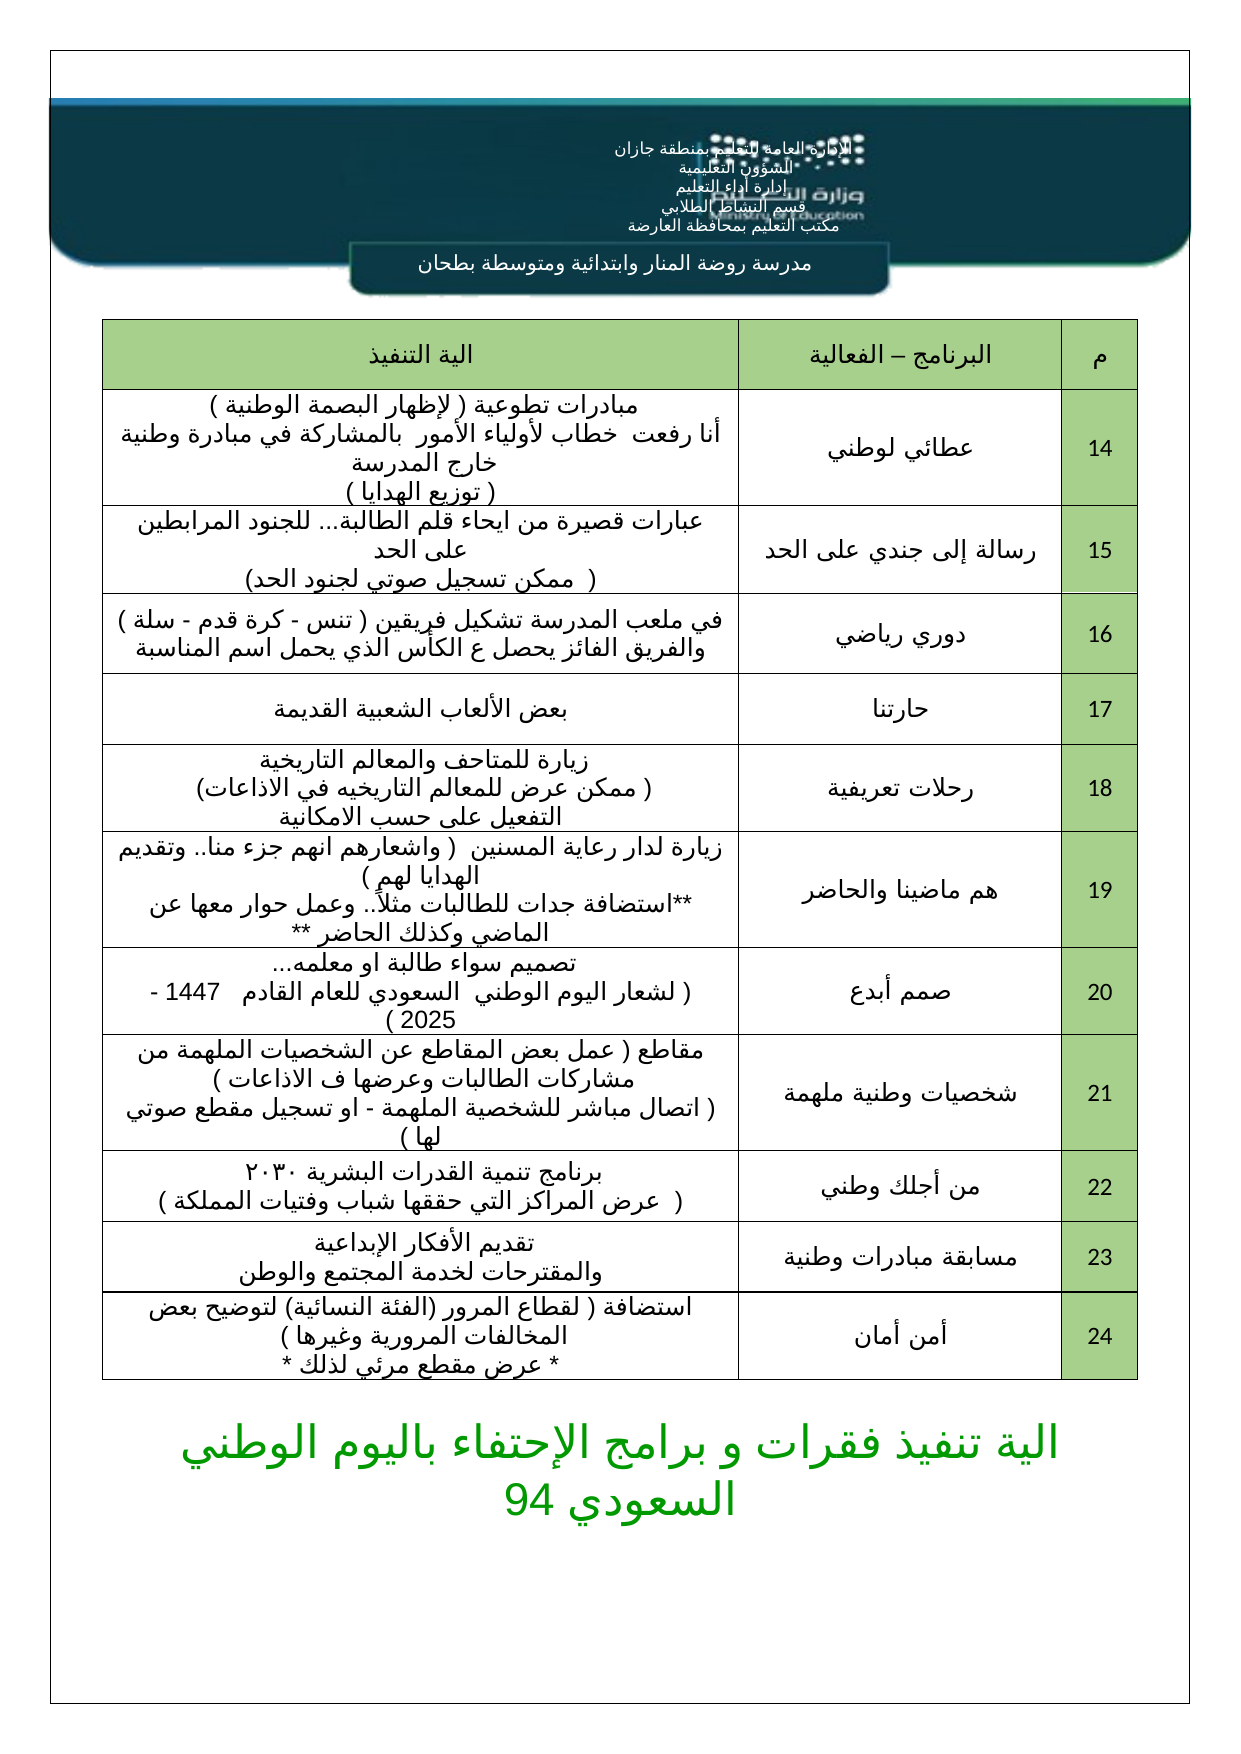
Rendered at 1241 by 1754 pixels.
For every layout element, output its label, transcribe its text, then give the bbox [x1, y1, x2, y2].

table_cell هم ماضينا والحاضر [739, 832, 1061, 947]
table_cell حارتنا [739, 674, 1061, 744]
table_cell بعض الألعاب الشعبية القديمة [103, 674, 738, 744]
table_cell 19 [1062, 832, 1137, 947]
table_cell تقديم الأفكار الإبداعية والمقترحات لخدمة المجتمع والوطن [103, 1222, 738, 1291]
picture [51, 98, 1189, 317]
table_cell في ملعب المدرسة تشكيل فريقين ( تنس - كرة قدم - سلة ) والفريق الفائز يحصل ع الكأس الذي يحمل اسم المناسبة [103, 594, 738, 673]
table_cell 18 [1062, 745, 1137, 831]
table_cell 14 [1062, 390, 1137, 505]
table_cell 24 [1062, 1293, 1137, 1379]
table_cell 15 [1062, 506, 1137, 592]
table_cell 22 [1062, 1151, 1137, 1221]
table_cell 23 [1062, 1222, 1137, 1291]
table_cell مبادرات تطوعية ( لإظهار البصمة الوطنية ) أنا رفعت خطاب لأولياء الأمور بالمشاركة في مبادرة وطنية خارج المدرسة ( توزيع الهدايا ) [103, 390, 738, 505]
table_cell أمن أمان [739, 1293, 1061, 1379]
table_cell عبارات قصيرة من ايحاء قلم الطالبة... للجنود المرابطين على الحد ( ممكن تسجيل صوتي لجنود الحد) [103, 506, 738, 592]
table_cell من أجلك وطني [739, 1151, 1061, 1221]
table_cell دوري رياضي [739, 594, 1061, 673]
table_cell عطائي لوطني [739, 390, 1061, 505]
table_cell زيارة للمتاحف والمعالم التاريخية ( ممكن عرض للمعالم التاريخيه في الاذاعات) التفعيل على حسب الامكانية [103, 745, 738, 831]
table_cell 17 [1062, 674, 1137, 744]
table_header البرنامج – الفعالية [739, 320, 1061, 389]
table_cell رسالة إلى جندي على الحد [739, 506, 1061, 592]
table_header م [1062, 320, 1137, 389]
table_header الية التنفيذ [103, 320, 738, 389]
table_cell 20 [1062, 948, 1137, 1034]
table_cell تصميم سواء طالبة او معلمه... ( لشعار اليوم الوطني السعودي للعام القادم 1447 - 2025 ) [103, 948, 738, 1034]
table_cell 21 [1062, 1035, 1137, 1150]
table_cell صمم أبدع [739, 948, 1061, 1034]
table_cell رحلات تعريفية [739, 745, 1061, 831]
table_cell مقاطع ( عمل بعض المقاطع عن الشخصيات الملهمة من مشاركات الطالبات وعرضها ف الاذاعات ) ( اتصال مباشر للشخصية الملهمة - او تسجيل مقطع صوتي لها ) [103, 1035, 738, 1150]
table_cell 16 [1062, 594, 1137, 673]
table_cell استضافة ( لقطاع المرور (الفئة النسائية) لتوضيح بعض المخالفات المرورية وغيرها ) * عرض مقطع مرئي لذلك * [103, 1293, 738, 1379]
table_cell برنامج تنمية القدرات البشرية ٢٠٣٠ ( عرض المراكز التي حققها شباب وفتيات المملكة ) [103, 1151, 738, 1221]
table_cell زيارة لدار رعاية المسنين ( واشعارهم انهم جزء منا.. وتقديم الهدايا لهم ) **استضافة جدات للطالبات مثلاً.. وعمل حوار معها عن الماضي وكذلك الحاضر ** [103, 832, 738, 947]
table_cell شخصيات وطنية ملهمة [739, 1035, 1061, 1150]
table_cell مسابقة مبادرات وطنية [739, 1222, 1061, 1291]
